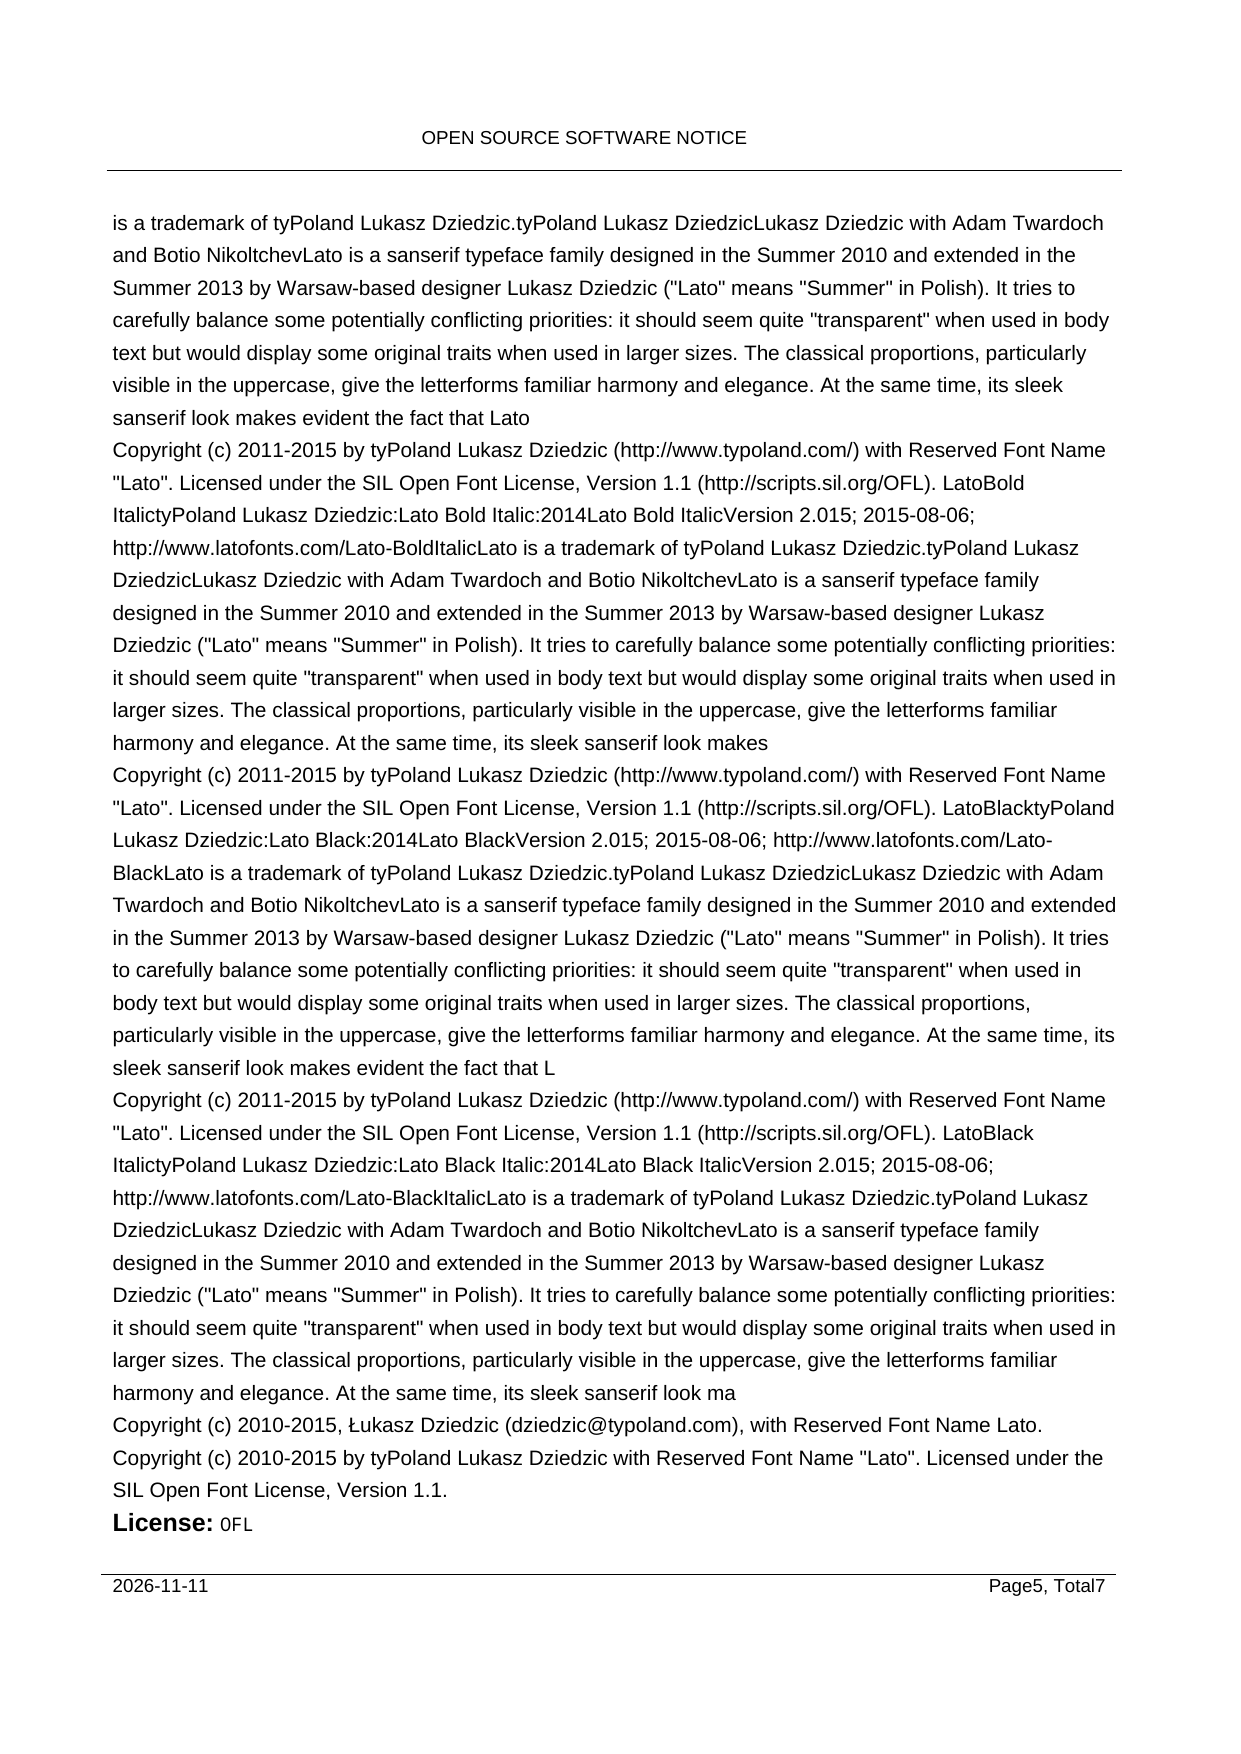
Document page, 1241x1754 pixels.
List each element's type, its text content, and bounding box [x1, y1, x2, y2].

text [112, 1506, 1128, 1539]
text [112, 206, 1128, 434]
text Copyright (c) 2010-2015 by tyPoland Lukasz Dziedzic with Reserved Font Name "Lato". Licensed under the SIL Open Font License, Version 1.1. [112, 1441, 1128, 1506]
text Copyright (c) 2010-2015, Łukasz Dziedzic (dziedzic@typoland.com), with Reserved Font Name Lato. [112, 1409, 1128, 1441]
text Copyright (c) 2011-2015 by tyPoland Lukasz Dziedzic (http://www.typoland.com/) with Reserved Font Name "Lato". Licensed under the SIL Open Font License, Version 1.1 (http://scripts.sil.org/OFL). LatoBlacktyPoland Lukasz Dziedzic:Lato Black:2014Lato BlackVersion 2.015; 2015-08-06; http://www.latofonts.com/Lato-BlackLato is a trademark of tyPoland Lukasz Dziedzic.tyPoland Lukasz DziedzicLukasz Dziedzic with Adam Twardoch and Botio NikoltchevLato is a sanserif typeface family designed in the Summer 2010 and extended in the Summer 2013 by Warsaw-based designer Lukasz Dziedzic ("Lato" means "Summer" in Polish). It tries to carefully balance some potentially conflicting priorities: it should seem quite "transparent" when used in body text but would display some original traits when used in larger sizes. The classical proportions, particularly visible in the uppercase, give the letterforms familiar harmony and elegance. At the same time, its sleek sanserif look makes evident the fact that L [112, 759, 1128, 1084]
text Copyright (c) 2011-2015 by tyPoland Lukasz Dziedzic (http://www.typoland.com/) with Reserved Font Name "Lato". Licensed under the SIL Open Font License, Version 1.1 (http://scripts.sil.org/OFL). LatoBlack ItalictyPoland Lukasz Dziedzic:Lato Black Italic:2014Lato Black ItalicVersion 2.015; 2015-08-06; http://www.latofonts.com/Lato-BlackItalicLato is a trademark of tyPoland Lukasz Dziedzic.tyPoland Lukasz DziedzicLukasz Dziedzic with Adam Twardoch and Botio NikoltchevLato is a sanserif typeface family designed in the Summer 2010 and extended in the Summer 2013 by Warsaw-based designer Lukasz Dziedzic ("Lato" means "Summer" in Polish). It tries to carefully balance some potentially conflicting priorities: it should seem quite "transparent" when used in body text but would display some original traits when used in larger sizes. The classical proportions, particularly visible in the uppercase, give the letterforms familiar harmony and elegance. At the same time, its sleek sanserif look ma [112, 1084, 1128, 1409]
text Copyright (c) 2011-2015 by tyPoland Lukasz Dziedzic (http://www.typoland.com/) with Reserved Font Name "Lato". Licensed under the SIL Open Font License, Version 1.1 (http://scripts.sil.org/OFL). LatoBold ItalictyPoland Lukasz Dziedzic:Lato Bold Italic:2014Lato Bold ItalicVersion 2.015; 2015-08-06; http://www.latofonts.com/Lato-BoldItalicLato is a trademark of tyPoland Lukasz Dziedzic.tyPoland Lukasz DziedzicLukasz Dziedzic with Adam Twardoch and Botio NikoltchevLato is a sanserif typeface family designed in the Summer 2010 and extended in the Summer 2013 by Warsaw-based designer Lukasz Dziedzic ("Lato" means "Summer" in Polish). It tries to carefully balance some potentially conflicting priorities: it should seem quite "transparent" when used in body text but would display some original traits when used in larger sizes. The classical proportions, particularly visible in the uppercase, give the letterforms familiar harmony and elegance. At the same time, its sleek sanserif look makes [112, 434, 1128, 759]
